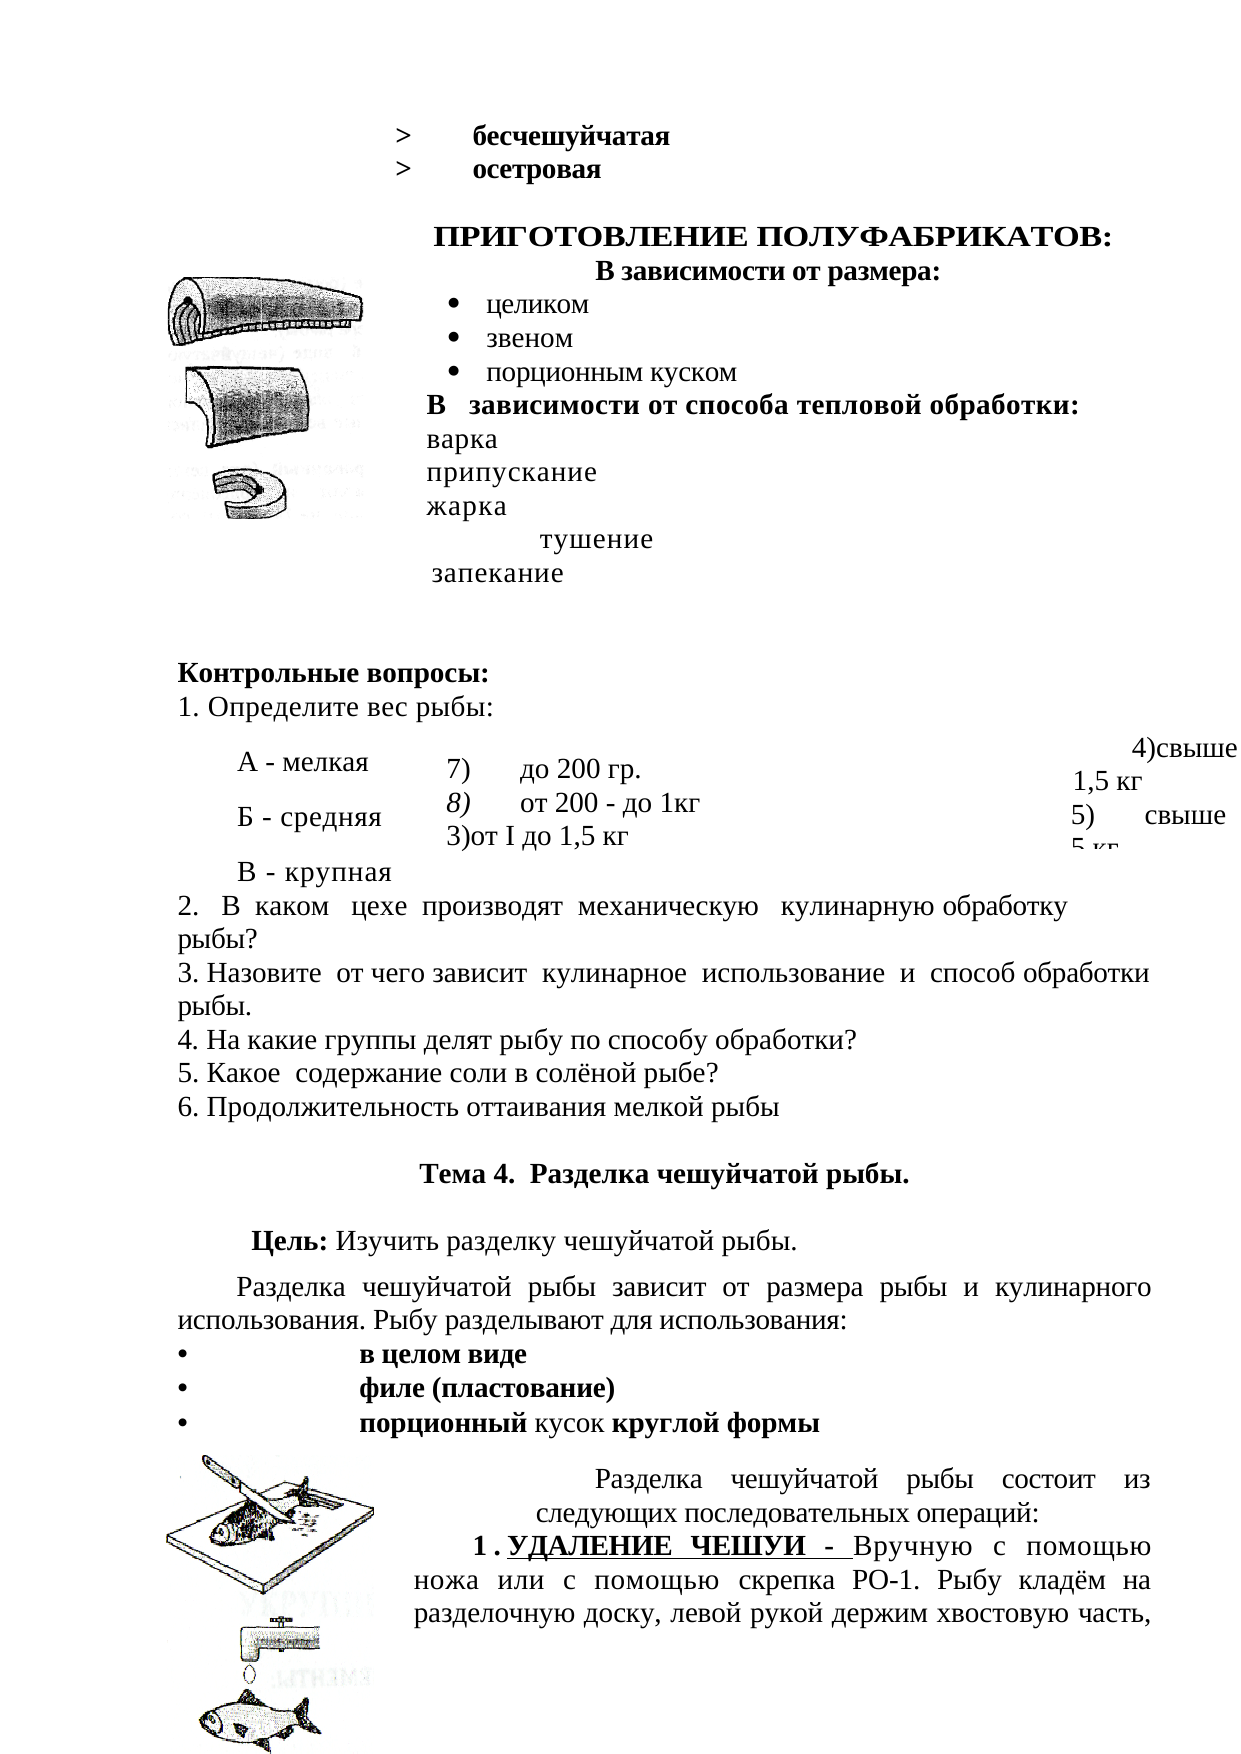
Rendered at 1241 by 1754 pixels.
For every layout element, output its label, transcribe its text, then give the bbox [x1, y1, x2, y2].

list в целом виде [177, 1336, 1152, 1369]
text ПРИГОТОВЛЕНИЕ ПОЛУФАБРИКАТОВ: [336, 219, 1152, 253]
text 2. В каком цехе производят механическую кулинарную обработку рыбы? [177, 888, 1152, 955]
list от 200 - до 1кг 3)от I до [446, 785, 712, 852]
text 4)свыше [1072, 730, 1240, 797]
picture [167, 277, 364, 519]
text Разделка чешуйчатой рыбы зависит от размера рыбы и кулинарного использования. Рыбу разделывают для использования: [177, 1269, 1152, 1336]
text В - крупная [178, 854, 555, 888]
text Б - средняя [178, 799, 446, 833]
list целиком [449, 286, 1152, 320]
text жарка [177, 488, 1152, 521]
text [413, 1528, 1152, 1629]
text Контрольные вопросы: [177, 656, 1151, 689]
list до 200 гр. [446, 751, 712, 785]
text 3. Назовите от чего зависит кулинарное использование и способ обработки рыбы. [177, 955, 1152, 1022]
text Цель: Изучить разделку чешуйчатой рыбы. [177, 1223, 1152, 1257]
text запекание [177, 555, 1152, 588]
text 5. Какое содержание соли в солёной рыбе? [177, 1055, 1152, 1089]
text 4. На какие группы делят рыбу по способу обработки? [177, 1022, 1152, 1055]
list порционный кусок круглой формы [177, 1405, 1152, 1438]
list осетровая [336, 152, 1152, 185]
text 1. Определите вес рыбы: [177, 689, 782, 723]
picture [166, 1455, 374, 1754]
list порционным куском [449, 354, 1152, 387]
text тушение [177, 521, 1152, 555]
list свыше [1071, 797, 1240, 848]
list бесчешуйчатая [336, 118, 1152, 152]
text Разделка чешуйчатой рыбы состоит из следующих последовательных операций: [374, 1461, 1151, 1528]
text варка [364, 421, 1152, 454]
text припускание [364, 454, 1152, 488]
text 6. Продолжительность оттаивания мелкой рыбы [177, 1089, 1152, 1122]
text В зависимости от размера: [346, 253, 1152, 286]
list филе (пластование) [177, 1370, 1152, 1404]
list звеном [449, 320, 1152, 354]
text А - мелкая [178, 744, 555, 778]
text Тема 4. Разделка чешуйчатой рыбы. [177, 1156, 1152, 1189]
text В зависимости от способа тепловой обработки: [364, 387, 1152, 421]
